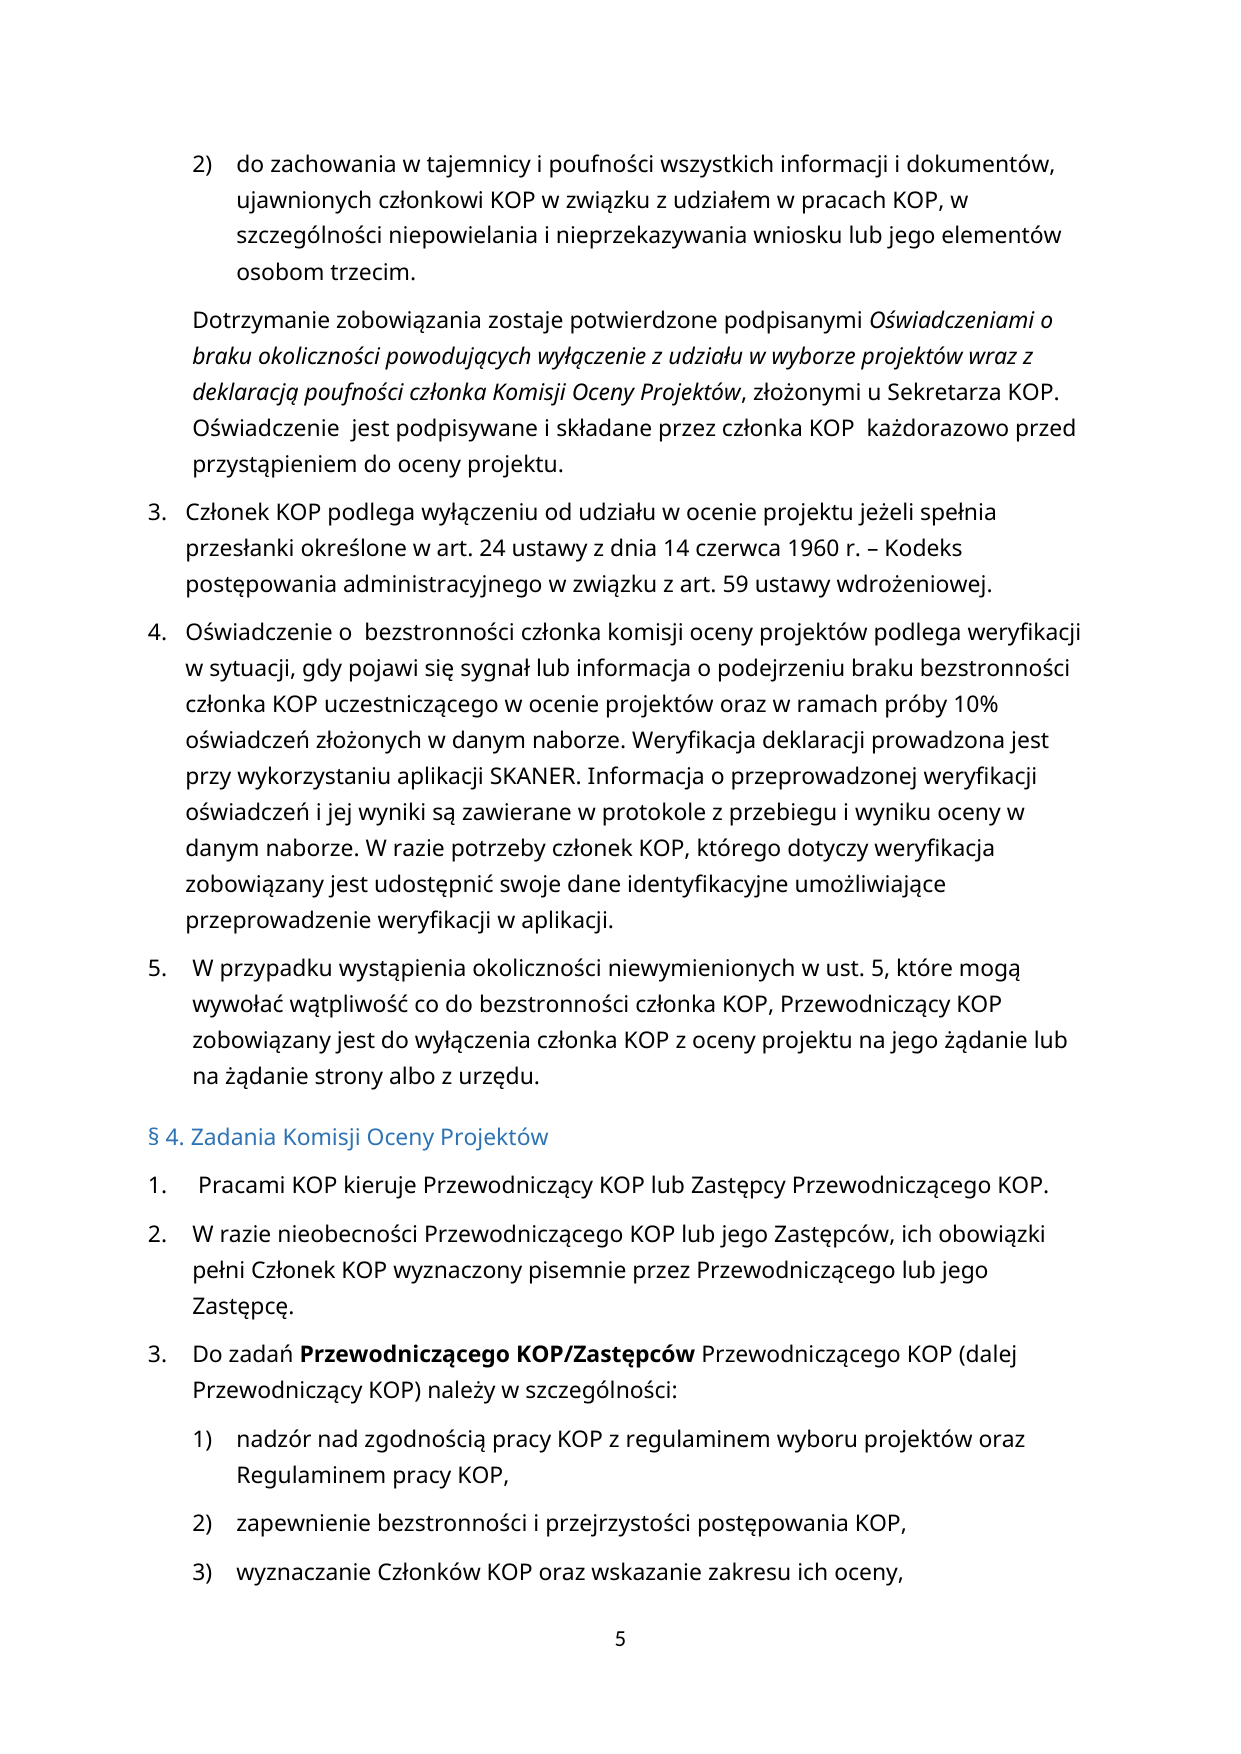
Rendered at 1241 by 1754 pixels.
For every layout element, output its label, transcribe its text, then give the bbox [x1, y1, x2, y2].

list zapewnienie bezstronności i przejrzystości postępowania KOP, [192, 1507, 1093, 1538]
list W razie nieobecności Przewodniczącego KOP lub jego Zastępców, ich obowiązki pełni Członek KOP wyznaczony pisemnie przez Przewodniczącego lub jego Zastępcę. [148, 1218, 1093, 1321]
list do zachowania w tajemnicy i poufności wszystkich informacji i dokumentów, ujawnionych członkowi KOP w związku z udziałem w pracach KOP, w szczególności niepowielania i nieprzekazywania wniosku lub jego elementów osobom trzecim. [192, 148, 1093, 287]
list wyznaczanie Członków KOP oraz wskazanie zakresu ich oceny, [192, 1555, 1093, 1587]
list Członek KOP podlega wyłączeniu od udziału w ocenie projektu jeżeli spełnia przesłanki określone w art. 24 ustawy z dnia 14 czerwca 1960 r. – Kodeks postępowania administracyjnego w związku z art. 59 ustawy wdrożeniowej. [148, 496, 1093, 599]
text Dotrzymanie zobowiązania zostaje potwierdzone podpisanymi Oświadczeniami o braku okoliczności powodujących wyłączenie z udziału w wyborze projektów wraz z deklaracją poufności członka Komisji Oceny Projektów, złożonymi u Sekretarza KOP. Oświadczenie jest podpisywane i składane przez członka KOP każdorazowo przed przystąpieniem do oceny projektu. [192, 304, 1093, 479]
list Pracami KOP kieruje Przewodniczący KOP lub Zastępcy Przewodniczącego KOP. [148, 1169, 1093, 1201]
list W przypadku wystąpienia okoliczności niewymienionych w ust. 5, które mogą wywołać wątpliwość co do bezstronności członka KOP, Przewodniczący KOP zobowiązany jest do wyłączenia członka KOP z oceny projektu na jego żądanie lub na żądanie strony albo z urzędu. [148, 952, 1093, 1091]
subtitle § 4. Zadania Komisji Oceny Projektów [148, 1121, 1093, 1152]
list Do zadań Przewodniczącego KOP/Zastępców Przewodniczącego KOP (dalej Przewodniczący KOP) należy w szczególności: [148, 1338, 1093, 1405]
list nadzór nad zgodnością pracy KOP z regulaminem wyboru projektów oraz Regulaminem pracy KOP, [192, 1423, 1093, 1490]
list Oświadczenie o bezstronności członka komisji oceny projektów podlega weryfikacji w sytuacji, gdy pojawi się sygnał lub informacja o podejrzeniu braku bezstronności członka KOP uczestniczącego w ocenie projektów oraz w ramach próby 10% oświadczeń złożonych w danym naborze. Weryfikacja deklaracji prowadzona jest przy wykorzystaniu aplikacji SKANER. Informacja o przeprowadzonej weryfikacji oświadczeń i jej wyniki są zawierane w protokole z przebiegu i wyniku oceny w danym naborze. W razie potrzeby członek KOP, którego dotyczy weryfikacja zobowiązany jest udostępnić swoje dane identyfikacyjne umożliwiające przeprowadzenie weryfikacji w aplikacji. [148, 616, 1093, 935]
